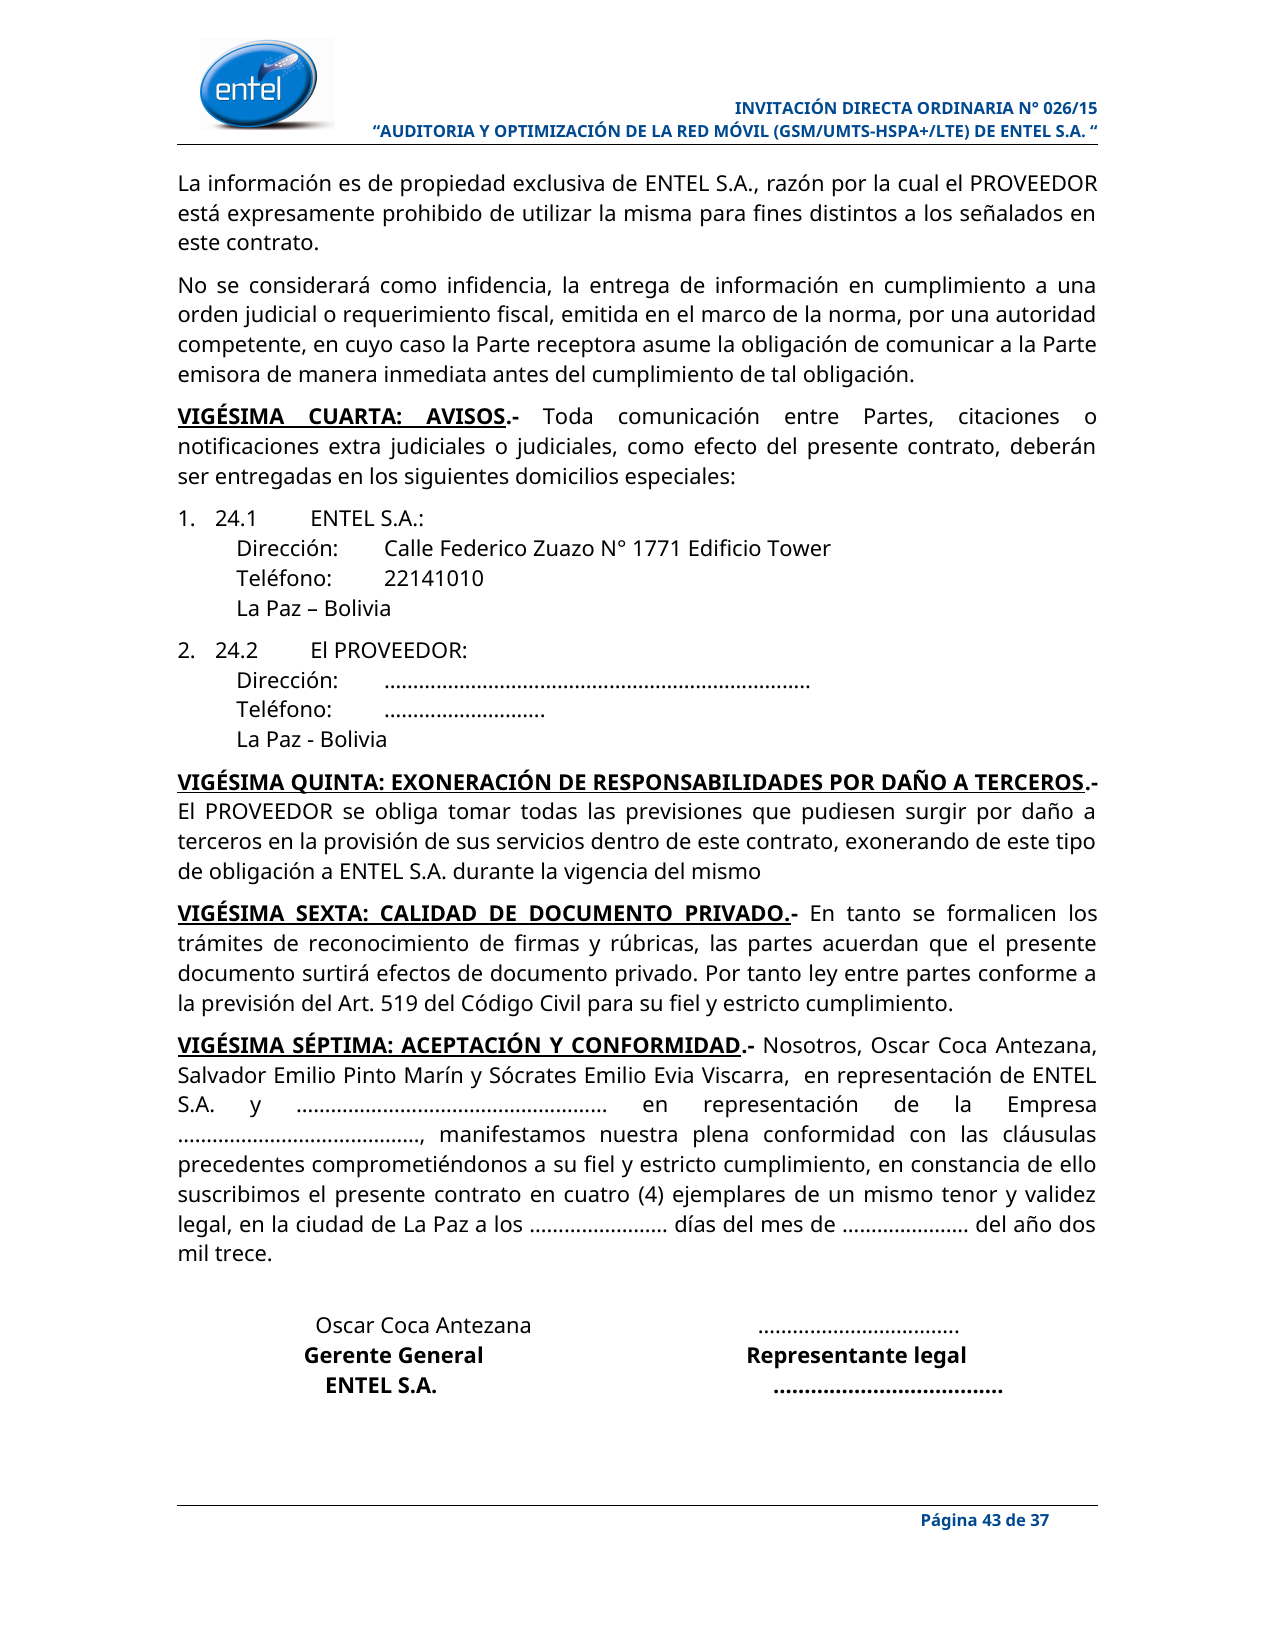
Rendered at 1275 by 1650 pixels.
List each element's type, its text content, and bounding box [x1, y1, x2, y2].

list 24.1 ENTEL S.A.: [177, 503, 1098, 533]
text Dirección: ……………………………………………………………….. [236, 664, 1098, 694]
list 24.2 El PROVEEDOR: [177, 635, 1098, 664]
text Teléfono: 22141010 [236, 563, 1098, 592]
text Oscar Coca Antezana …………………………….. [177, 1310, 1098, 1340]
picture [199, 38, 335, 130]
text La Paz – Bolivia [236, 592, 1098, 622]
text VIGÉSIMA QUINTA: EXONERACIÓN DE RESPONSABILIDADES POR DAÑO A TERCEROS.- El PROVEEDOR se obliga tomar todas las previsiones que pudiesen surgir por daño a terceros en la provisión de sus servicios dentro de este contrato, exonerando de este tipo de obligación a ENTEL S.A. durante la vigencia del mismo [177, 766, 1098, 886]
text VIGÉSIMA SEXTA: CALIDAD DE DOCUMENTO PRIVADO.- En tanto se formalicen los trámites de reconocimiento de firmas y rúbricas, las partes acuerdan que el presente documento surtirá efectos de documento privado. Por tanto ley entre partes conforme a la previsión del Art. 519 del Código Civil para su fiel y estricto cumplimiento. [177, 898, 1098, 1017]
text No se considerará como infidencia, la entrega de información en cumplimiento a una orden judicial o requerimiento fiscal, emitida en el marco de la norma, por una autoridad competente, en cuyo caso la Parte receptora asume la obligación de comunicar a la Parte emisora de manera inmediata antes del cumplimiento de tal obligación. [177, 269, 1098, 389]
text Gerente General Representante legal [177, 1340, 1093, 1370]
text Dirección: Calle Federico Zuazo N° 1771 Edificio Tower [236, 533, 1098, 563]
text ENTEL S.A. ………………………………. [251, 1370, 1093, 1400]
text La Paz - Bolivia [236, 724, 1098, 754]
text Teléfono: ………………………. [236, 694, 1098, 724]
text VIGÉSIMA CUARTA: AVISOS.- Toda comunicación entre Partes, citaciones o notificaciones extra judiciales o judiciales, como efecto del presente contrato, deberán ser entregadas en los siguientes domicilios especiales: [177, 401, 1098, 491]
text La información es de propiedad exclusiva de ENTEL S.A., razón por la cual el PROVEEDOR está expresamente prohibido de utilizar la misma para fines distintos a los señalados en este contrato. [177, 168, 1098, 257]
text VIGÉSIMA SÉPTIMA: ACEPTACIÓN Y CONFORMIDAD.- Nosotros, Oscar Coca Antezana, Salvador Emilio Pinto Marín y Sócrates Emilio Evia Viscarra, en representación de ENTEL S.A. y ……………………………………………… en representación de la Empresa ……………………………………, manifestamos nuestra plena conformidad con las cláusulas precedentes comprometiéndonos a su fiel y estricto cumplimiento, en constancia de ello suscribimos el presente contrato en cuatro (4) ejemplares de un mismo tenor y validez legal, en la ciudad de La Paz a los …………………… días del mes de …………………. del año dos mil trece. [177, 1030, 1098, 1268]
